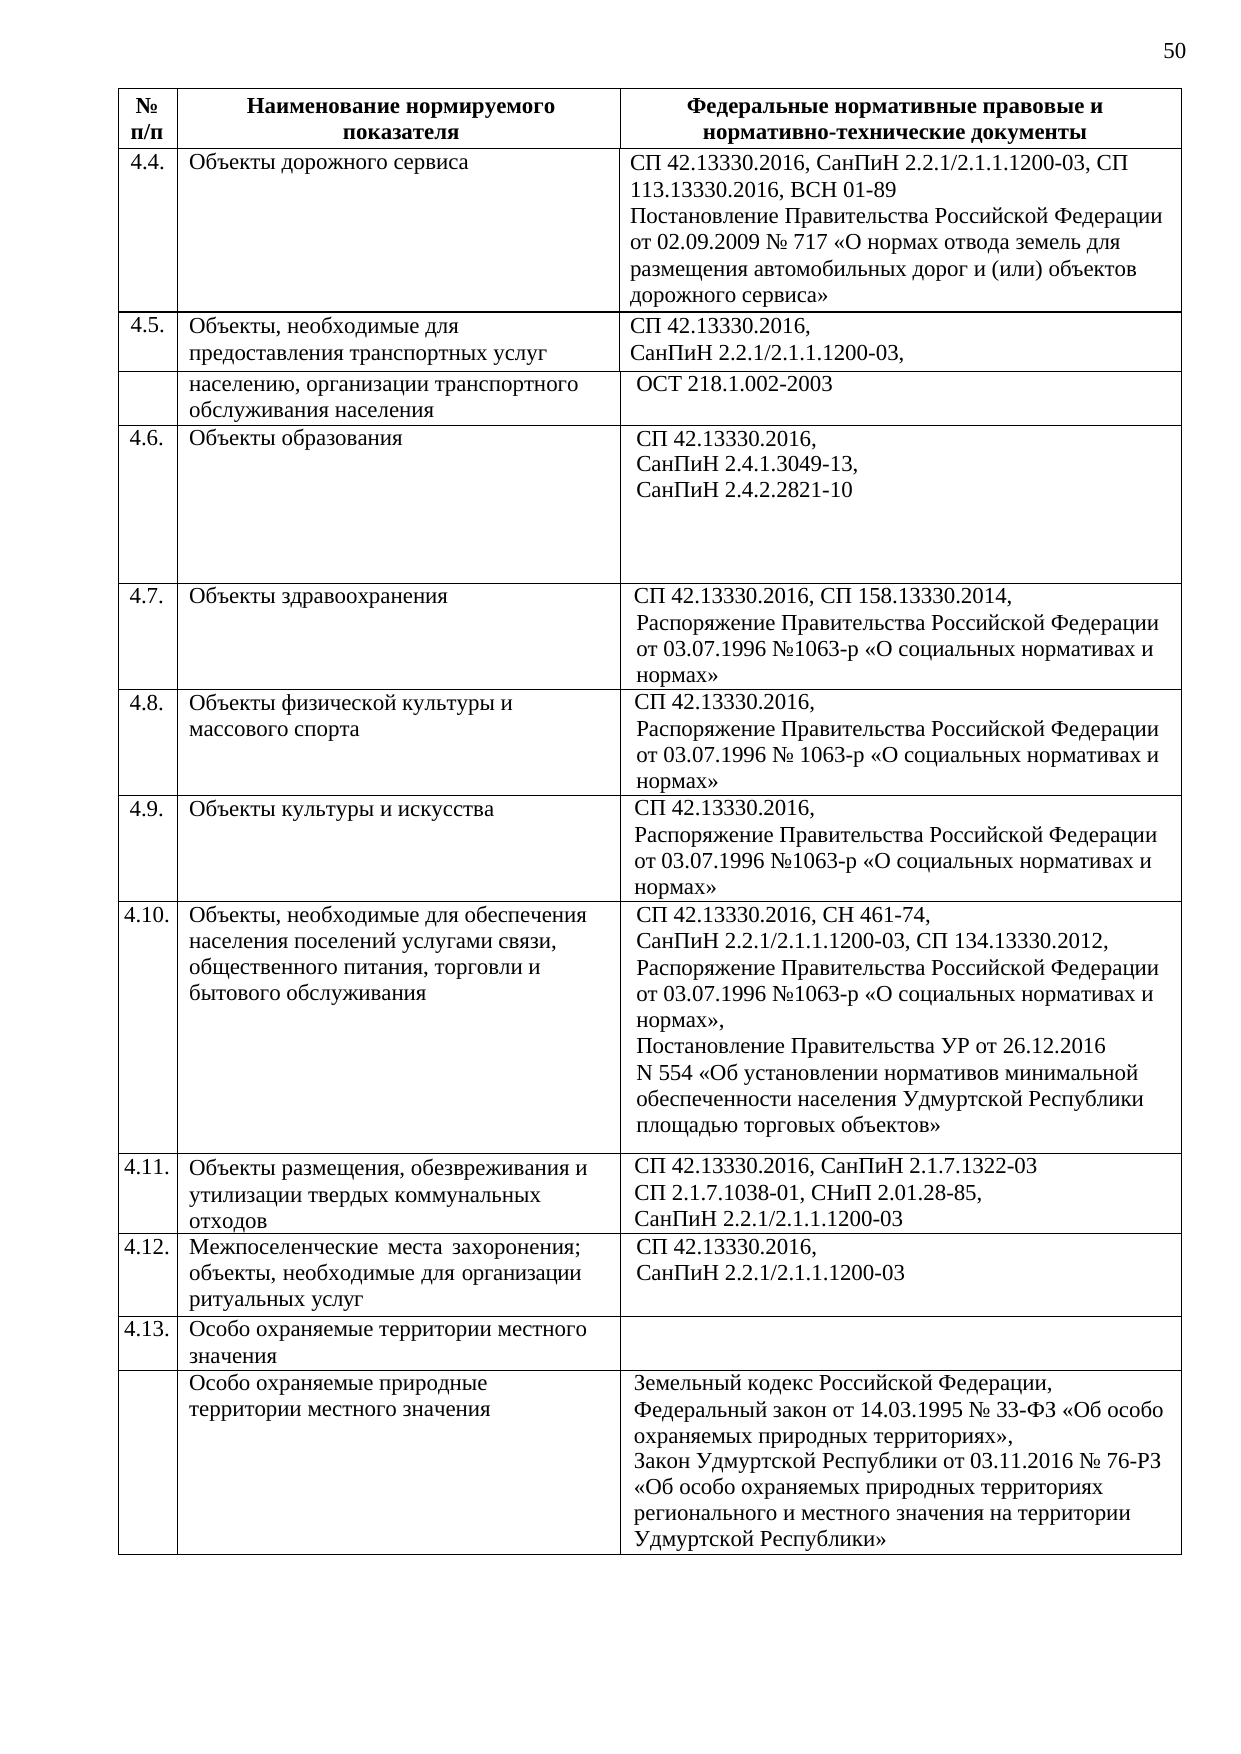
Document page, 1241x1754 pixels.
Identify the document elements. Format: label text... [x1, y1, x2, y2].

table_cell Объекты, необходимые для предоставления транспортных услуг [178, 313, 619, 371]
table_cell СП 42.13330.2016, СанПиН 2.4.1.3049-13, СанПиН 2.4.2.2821-10 [621, 426, 1181, 582]
table_cell СП 42.13330.2016, СП 158.13330.2014, Распоряжение Правительства Российской Федерации от 03.07.1996 №1063-р «О социальных нормативах и нормах» [621, 584, 1181, 689]
table_cell СП 42.13330.2016, СанПиН 2.2.1/2.1.1.1200-03, СП 113.13330.2016, ВСН 01-89 Постановление Правительства Российской Федерации от 02.09.2009 № 717 «О нормах отвода земель для размещения автомобильных дорог и (или) объектов дорожного сервиса» [620, 149, 1181, 311]
table_cell 4.5. [119, 313, 177, 371]
table_cell [119, 372, 177, 424]
table_cell 4.6. [119, 426, 177, 582]
table_cell Объекты, необходимые для обеспечения населения поселений услугами связи, общественного питания, торговли и бытового обслуживания [178, 902, 620, 1153]
table_cell 4.12. [119, 1234, 177, 1316]
table_cell СП 42.13330.2016, СанПиН 2.1.7.1322-03 СП 2.1.7.1038-01, СНиП 2.01.28-85, СанПиН 2.2.1/2.1.1.1200-03 [621, 1154, 1181, 1233]
table_cell Межпоселенческие места захоронения; объекты, необходимые для организации ритуальных услуг [178, 1234, 620, 1316]
table_cell 4.7. [119, 584, 177, 689]
table_cell СП 42.13330.2016, СН 461-74, СанПиН 2.2.1/2.1.1.1200-03, СП 134.13330.2012, Распоряжение Правительства Российской Федерации от 03.07.1996 №1063-р «О социальных нормативах и нормах», Постановление Правительства УР от 26.12.2016 N 554 «Об установлении нормативов минимальной обеспеченности населения Удмуртской Республики площадью торговых объектов» [621, 902, 1181, 1153]
table_cell Объекты образования [178, 426, 620, 582]
table_cell ОСТ 218.1.002-2003 [621, 372, 1181, 424]
table_cell Особо охраняемые природные территории местного значения [178, 1371, 620, 1554]
table_cell СП 42.13330.2016, Распоряжение Правительства Российской Федерации от 03.07.1996 № 1063-р «О социальных нормативах и нормах» [621, 690, 1181, 795]
table_cell Объекты здравоохранения [178, 584, 620, 689]
table_cell СП 42.13330.2016, СанПиН 2.2.1/2.1.1.1200-03, [620, 313, 1181, 371]
table_cell [621, 1317, 1181, 1369]
table_header Наименование нормируемого показателя [178, 89, 620, 148]
table_cell Объекты дорожного сервиса [178, 149, 619, 311]
table_cell Земельный кодекс Российской Федерации, Федеральный закон от 14.03.1995 № 33-ФЗ «Об особо охраняемых природных территориях», Закон Удмуртской Республики от 03.11.2016 № 76-РЗ «Об особо охраняемых природных территориях регионального и местного значения на территории Удмуртской Республики» [621, 1371, 1181, 1554]
table_header № п/п [119, 89, 177, 148]
table_cell 4.13. [119, 1317, 177, 1369]
table_cell Объекты размещения, обезвреживания и утилизации твердых коммунальных отходов [178, 1154, 620, 1233]
table_cell 4.4. [119, 149, 177, 311]
table_cell Особо охраняемые территории местного значения [178, 1317, 620, 1369]
table_cell 4.8. [119, 690, 177, 795]
table_cell Объекты физической культуры и массового спорта [178, 690, 620, 795]
table_cell СП 42.13330.2016, СанПиН 2.2.1/2.1.1.1200-03 [621, 1234, 1181, 1316]
table_cell населению, организации транспортного обслуживания населения [178, 372, 620, 424]
table_cell СП 42.13330.2016, Распоряжение Правительства Российской Федерации от 03.07.1996 №1063-р «О социальных нормативах и нормах» [621, 796, 1181, 901]
table_cell 4.11. [119, 1154, 177, 1233]
table_cell 4.9. [119, 796, 177, 901]
table_cell Объекты культуры и искусства [178, 796, 620, 901]
table_cell 4.10. [119, 902, 177, 1153]
table_header Федеральные нормативные правовые и нормативно-технические документы [621, 89, 1181, 148]
table_cell [119, 1371, 177, 1554]
